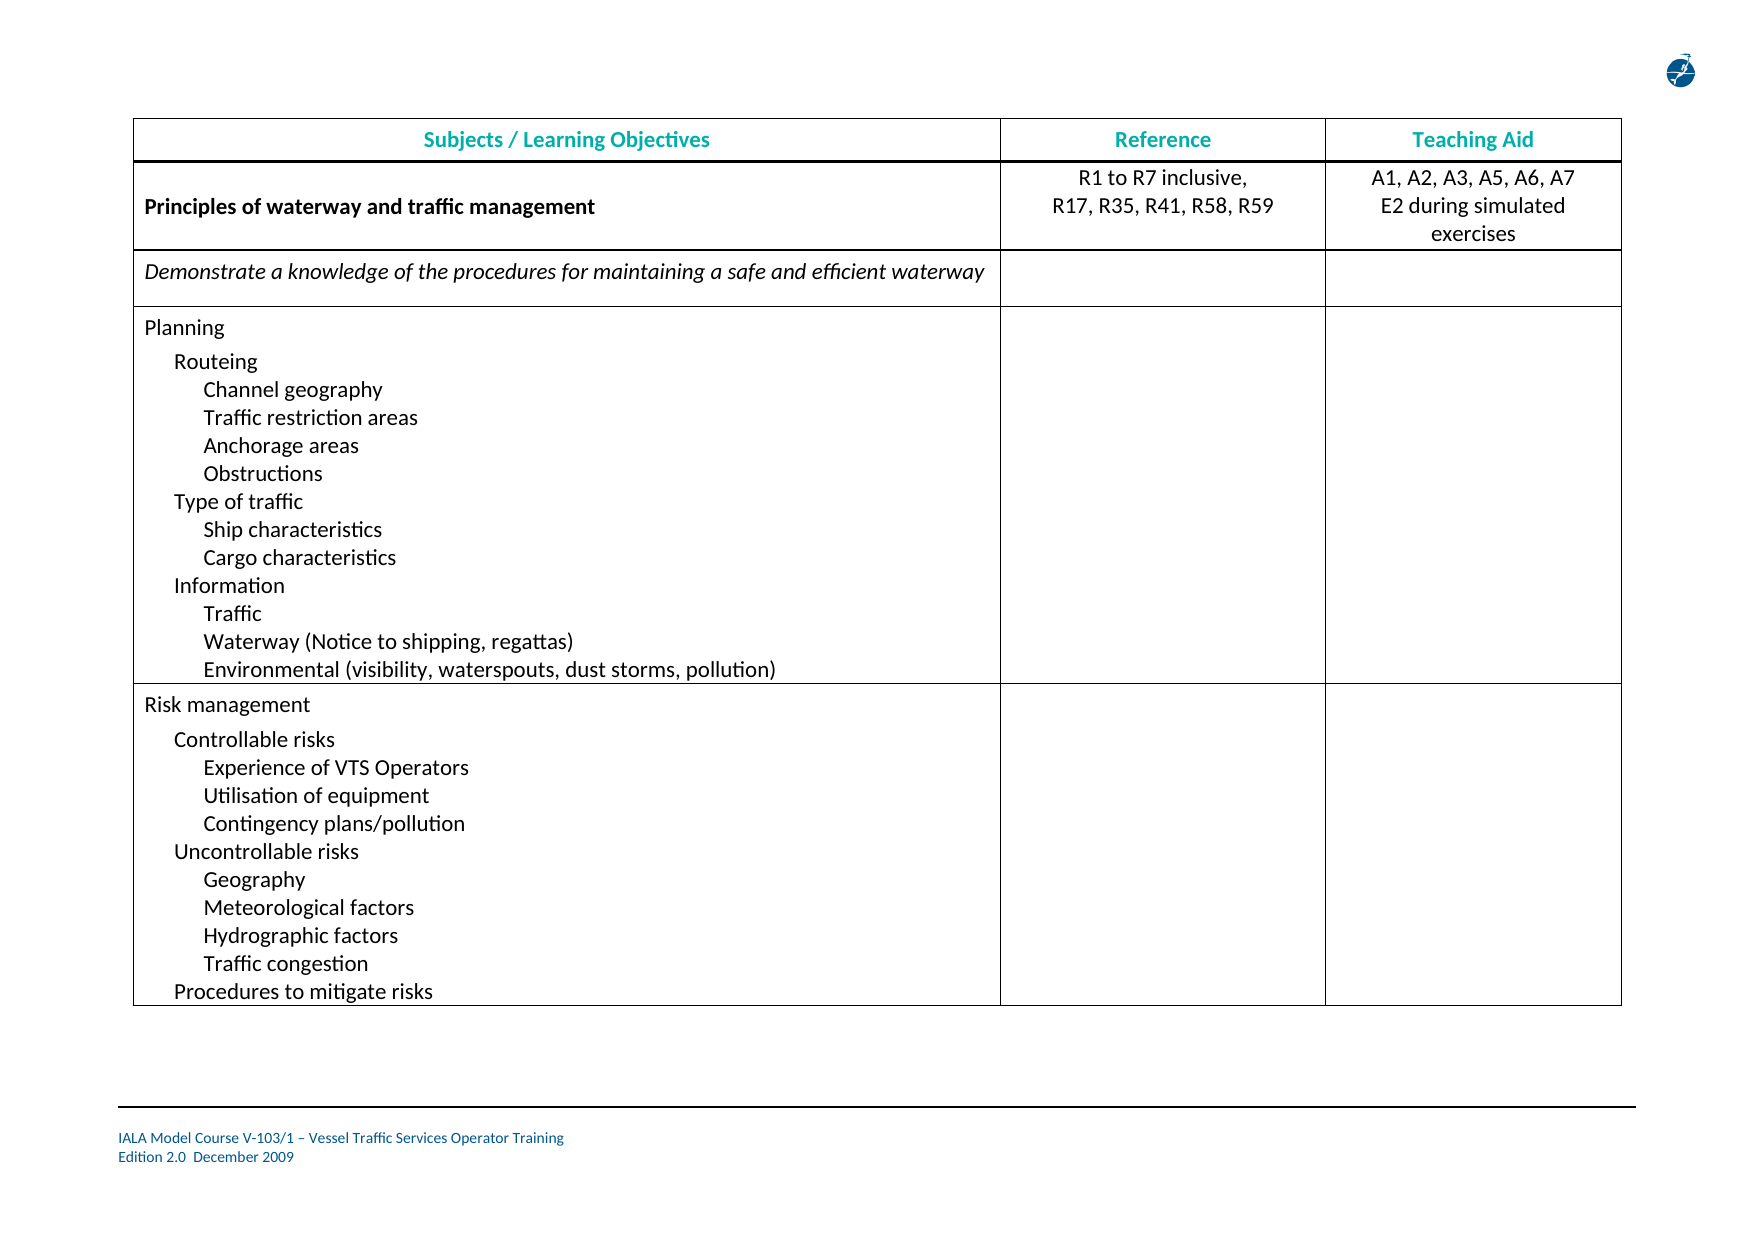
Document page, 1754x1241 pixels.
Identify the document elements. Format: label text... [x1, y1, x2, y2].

table_header Subjects / Learning Objectives [134, 119, 1000, 160]
table_cell A1, A2, A3, A5, A6, A7 E2 during simulated exercises [1326, 163, 1621, 249]
table_cell Risk management Controllable risks Experience of VTS Operators Utilisation of equipment Contingency plans/pollution Uncontrollable risks Geography Meteorological factors Hydrographic factors Traffic congestion Procedures to mitigate risks [134, 684, 1000, 1005]
table_cell [1326, 684, 1621, 1005]
table_cell Principles of waterway and traffic management [134, 163, 1000, 249]
table_header Teaching Aid [1326, 119, 1621, 160]
table_cell R1 to R7 inclusive, R17, R35, R41, R58, R59 [1001, 163, 1325, 249]
table_cell Demonstrate a knowledge of the procedures for maintaining a safe and efficient waterway [134, 251, 1000, 306]
table_cell [1326, 251, 1621, 306]
table_cell Planning Routeing Channel geography Traffic restriction areas Anchorage areas Obstructions Type of traffic Ship characteristics Cargo characteristics Information Traffic Waterway (Notice to shipping, regattas) Environmental (visibility, waterspouts, dust storms, pollution) [134, 307, 1000, 683]
table_cell [1326, 307, 1621, 683]
picture [1635, 3, 1754, 122]
table_cell [1001, 307, 1325, 683]
table_header Reference [1001, 119, 1325, 160]
table_cell [1001, 684, 1325, 1005]
table_cell [1001, 251, 1325, 306]
